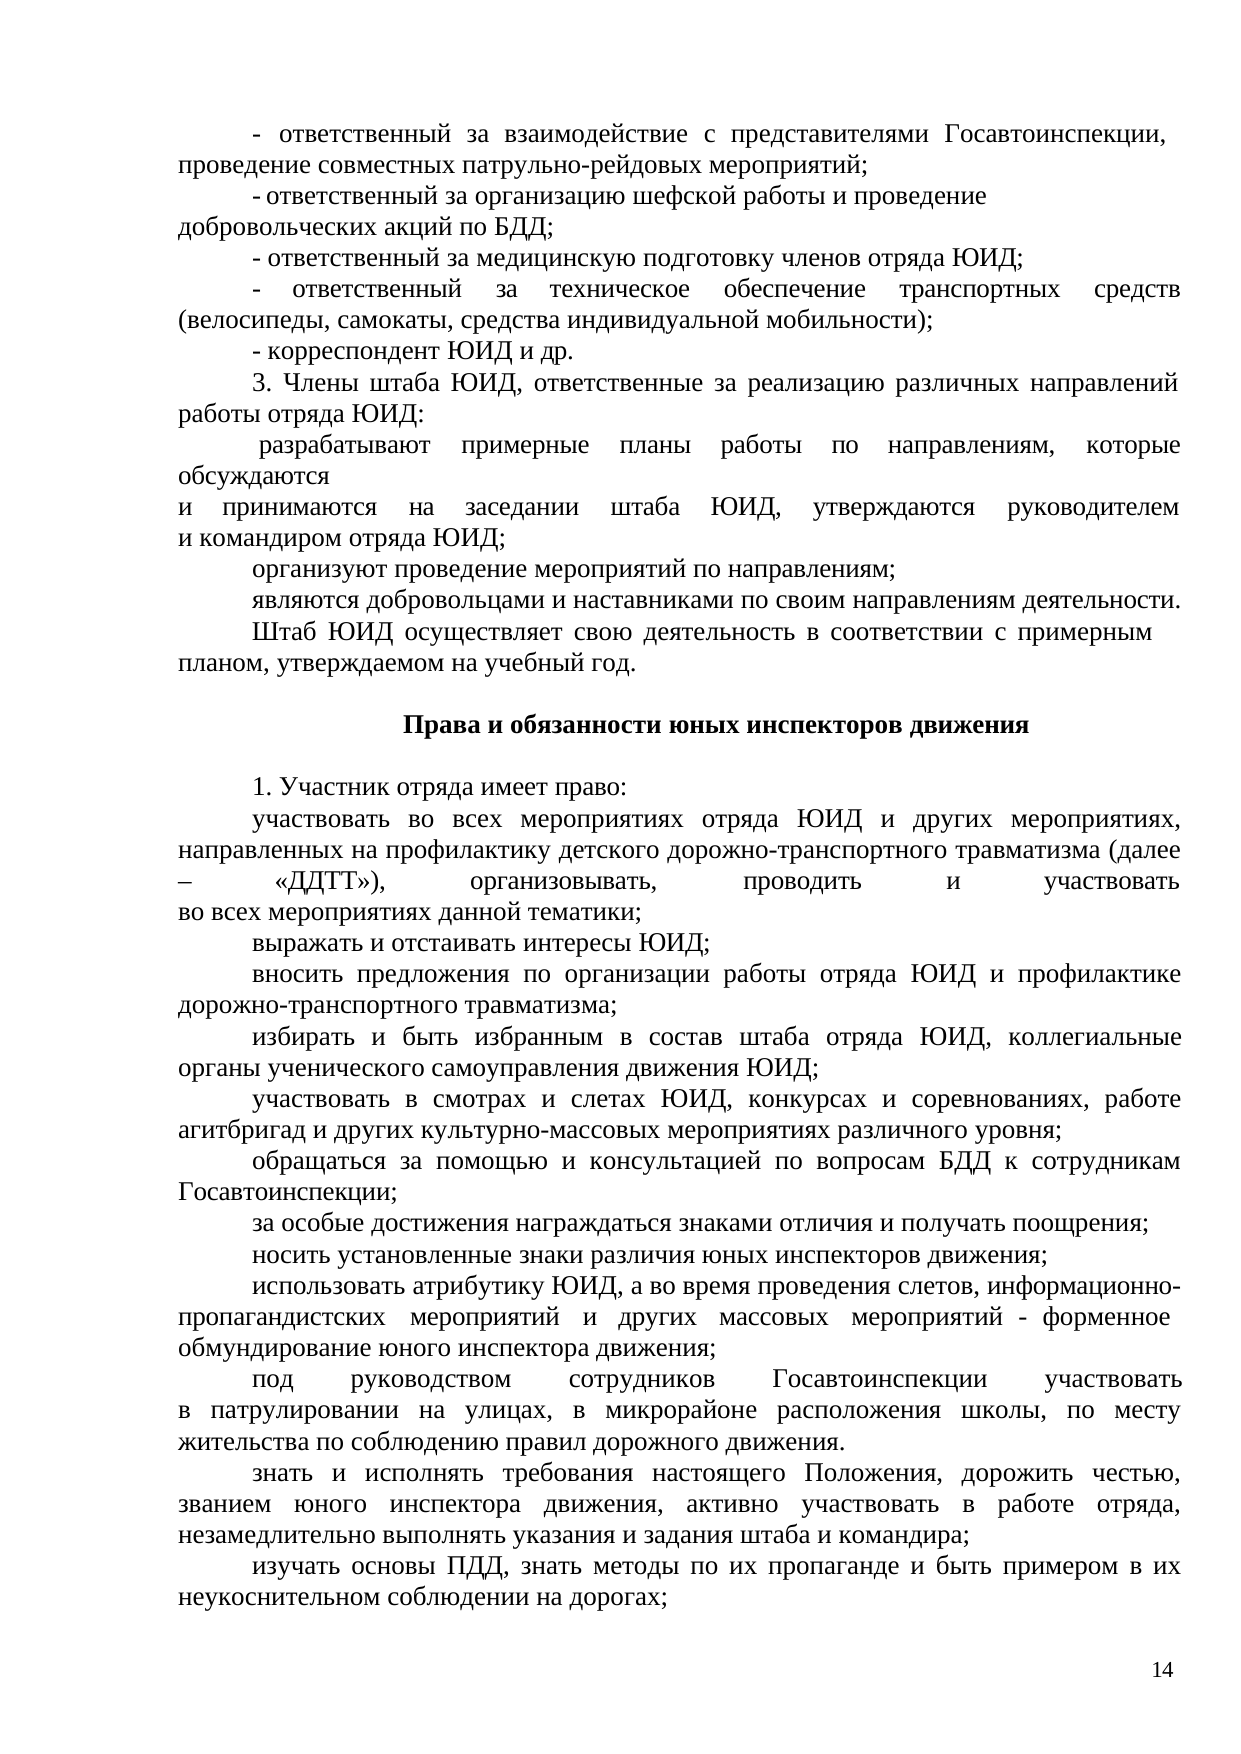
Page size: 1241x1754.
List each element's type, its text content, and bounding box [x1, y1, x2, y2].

list Участник отряда имеет право: [252, 770, 1196, 801]
text и принимаются на заседании штаба ЮИД, утверждаются руководителем и командиром отряда ЮИД; [178, 490, 1182, 552]
list корреспондент ЮИД и др. [252, 334, 1196, 365]
list ответственный за техническое обеспечение транспортных средств (велосипеды, самокаты, средства индивидуальной мобильности); [178, 272, 1182, 334]
text организуют проведение мероприятий по направлениям; [252, 552, 1196, 583]
text изучать основы ПДД, знать методы по их пропаганде и быть примером в их неукоснительном соблюдении на дорогах; [178, 1549, 1182, 1611]
subtitle Права и обязанности юных инспекторов движения [403, 708, 1196, 739]
text участвовать в смотрах и слетах ЮИД, конкурсах и соревнованиях, работе агитбригад и других культурно-массовых мероприятиях различного уровня; [178, 1082, 1182, 1144]
text участвовать во всех мероприятиях отряда ЮИД и других мероприятиях, направленных на профилактику детского дорожно-транспортного травматизма (далее – «ДДТТ»), организовывать, проводить и участвовать во всех мероприятиях данной тематики; [178, 802, 1182, 926]
text пропагандистских мероприятий и других массовых мероприятий - форменное обмундирование юного инспектора движения; [178, 1300, 1181, 1362]
text являются добровольцами и наставниками по своим направлениям деятельности. [252, 584, 1196, 615]
text обращаться за помощью и консультацией по вопросам БДД к сотрудникам Госавтоинспекции; [178, 1144, 1182, 1207]
list ответственный за организацию шефской работы и проведение добровольческих акций по БДД; [178, 179, 1182, 241]
list Члены штаба ЮИД, ответственные за реализацию различных направлений работы отряда ЮИД: [178, 366, 1182, 428]
list ответственный за взаимодействие с представителями Госавтоинспекции, проведение совместных патрульно-рейдовых мероприятий; [178, 117, 1182, 179]
text за особые достижения награждаться знаками отличия и получать поощрения; носить установленные знаки различия юных инспекторов движения; использовать атрибутику ЮИД, а во время проведения слетов, информационно- [252, 1207, 1196, 1300]
text знать и исполнять требования настоящего Положения, дорожить честью, званием юного инспектора движения, активно участвовать в работе отряда, незамедлительно выполнять указания и задания штаба и командира; [178, 1456, 1182, 1549]
text выражать и отстаивать интересы ЮИД; [252, 926, 1196, 957]
text вносить предложения по организации работы отряда ЮИД и профилактике дорожно-транспортного травматизма; [178, 957, 1182, 1019]
text разрабатывают примерные планы работы по направлениям, которые обсуждаются [178, 428, 1182, 490]
text Штаб ЮИД осуществляет свою деятельность в соответствии с примерным планом, утверждаемом на учебный год. [178, 615, 1196, 677]
text под руководством сотрудников Госавтоинспекции участвовать в патрулировании на улицах, в микрорайоне расположения школы, по месту жительства по соблюдению правил дорожного движения. [178, 1362, 1183, 1456]
text избирать и быть избранным в состав штаба отряда ЮИД, коллегиальные органы ученического самоуправления движения ЮИД; [178, 1020, 1182, 1082]
list ответственный за медицинскую подготовку членов отряда ЮИД; [252, 241, 1196, 272]
